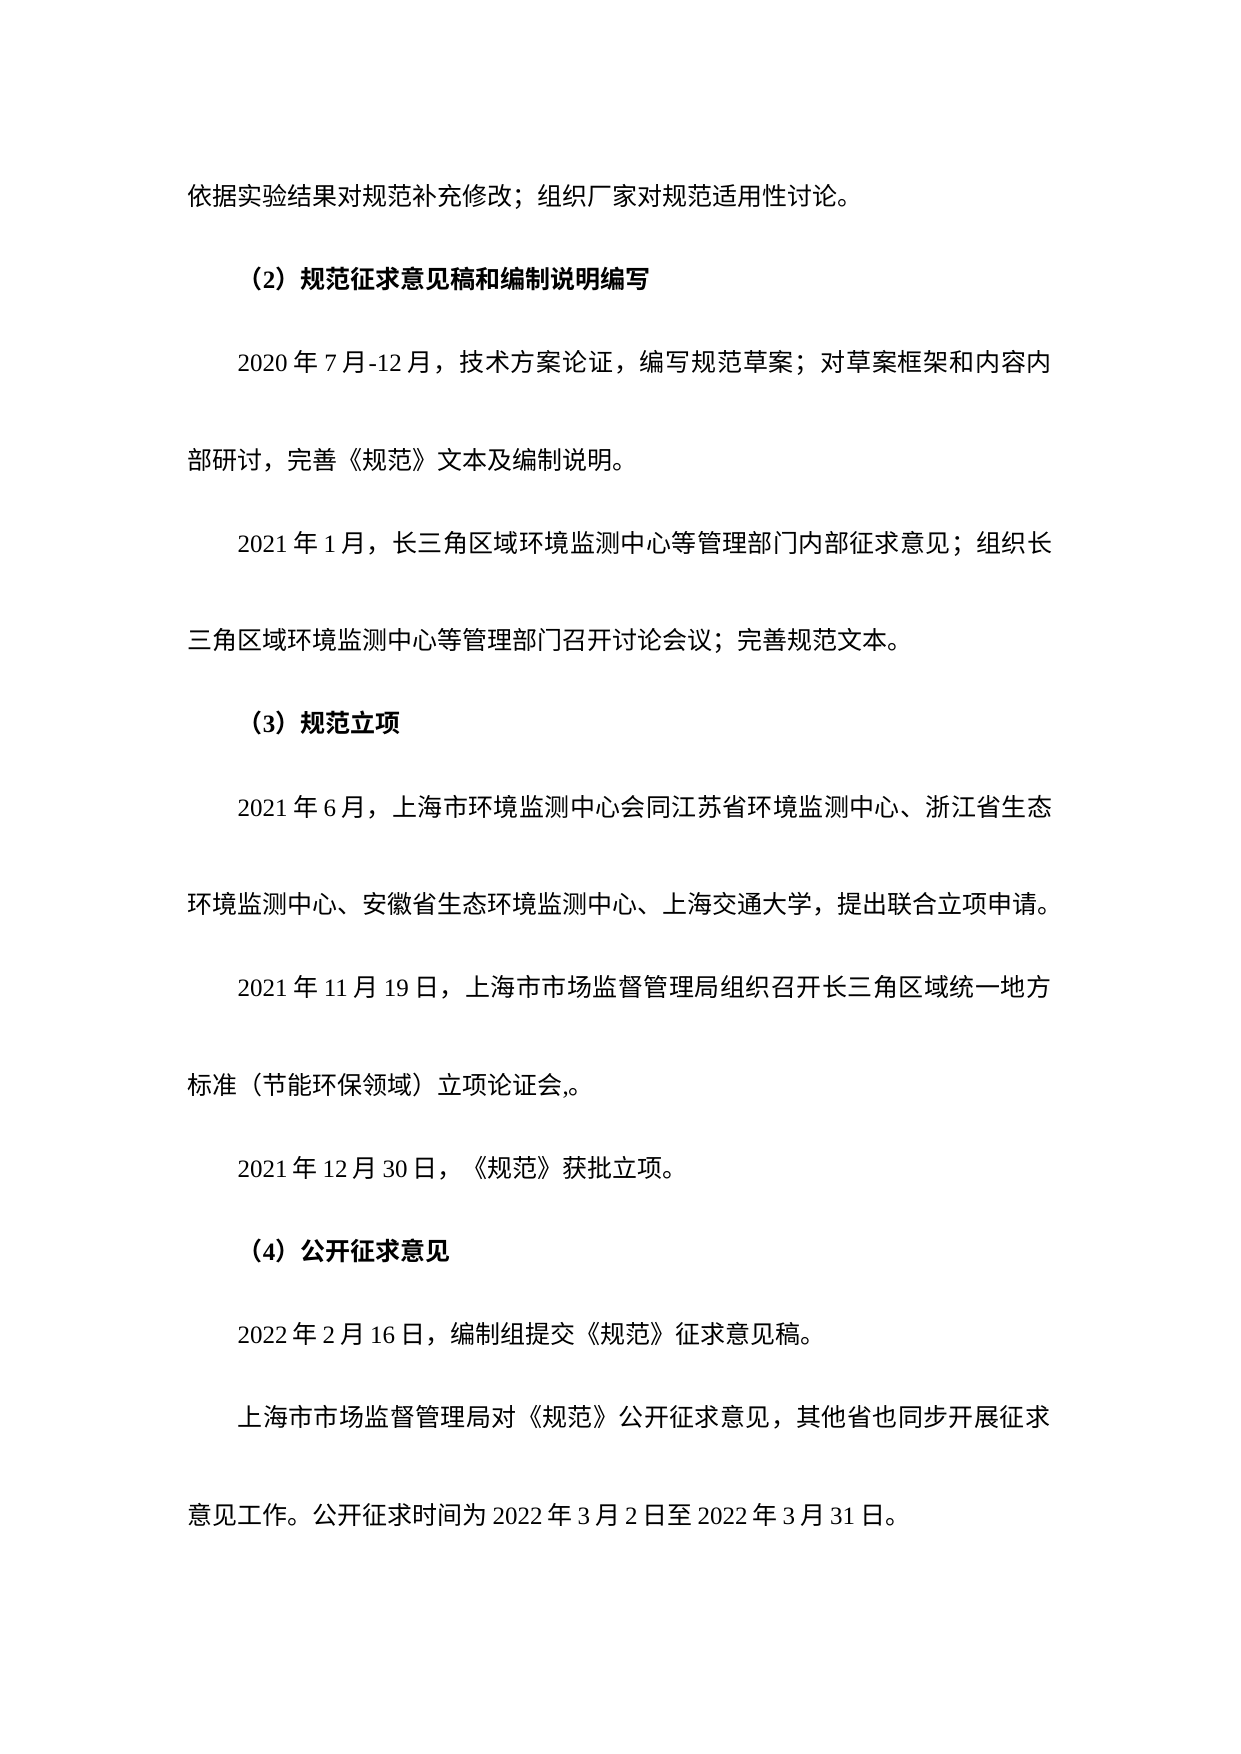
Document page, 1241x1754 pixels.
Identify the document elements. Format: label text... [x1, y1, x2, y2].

text 2021年1月，长三角区域环境监测中心等管理部门内部征求意见；组织长三角区域环境监测中心等管理部门召开讨论会议；完善规范文本。 [187, 509, 1053, 671]
text （3）规范立项 [187, 689, 1053, 754]
text （2）规范征求意见稿和编制说明编写 [187, 245, 1053, 310]
text 2021年12月30日，《规范》获批立项。 [187, 1134, 1053, 1199]
text 2020年7月-12月，技术方案论证，编写规范草案；对草案框架和内容内部研讨，完善《规范》文本及编制说明。 [187, 328, 1053, 491]
text （4）公开征求意见 [187, 1217, 1053, 1282]
text 上海市市场监督管理局对《规范》公开征求意见，其他省也同步开展征求意见工作。公开征求时间为2022年3月2日至2022年3月31日。 [187, 1383, 1053, 1546]
text 2022年2月16日，编制组提交《规范》征求意见稿。 [187, 1300, 1053, 1365]
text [187, 162, 1053, 227]
text 2021年6月，上海市环境监测中心会同江苏省环境监测中心、浙江省生态环境监测中心、安徽省生态环境监测中心、上海交通大学，提出联合立项申请。 [187, 773, 1053, 935]
text 2021年11月19日，上海市市场监督管理局组织召开长三角区域统一地方标准（节能环保领域）立项论证会,。 [187, 953, 1053, 1116]
